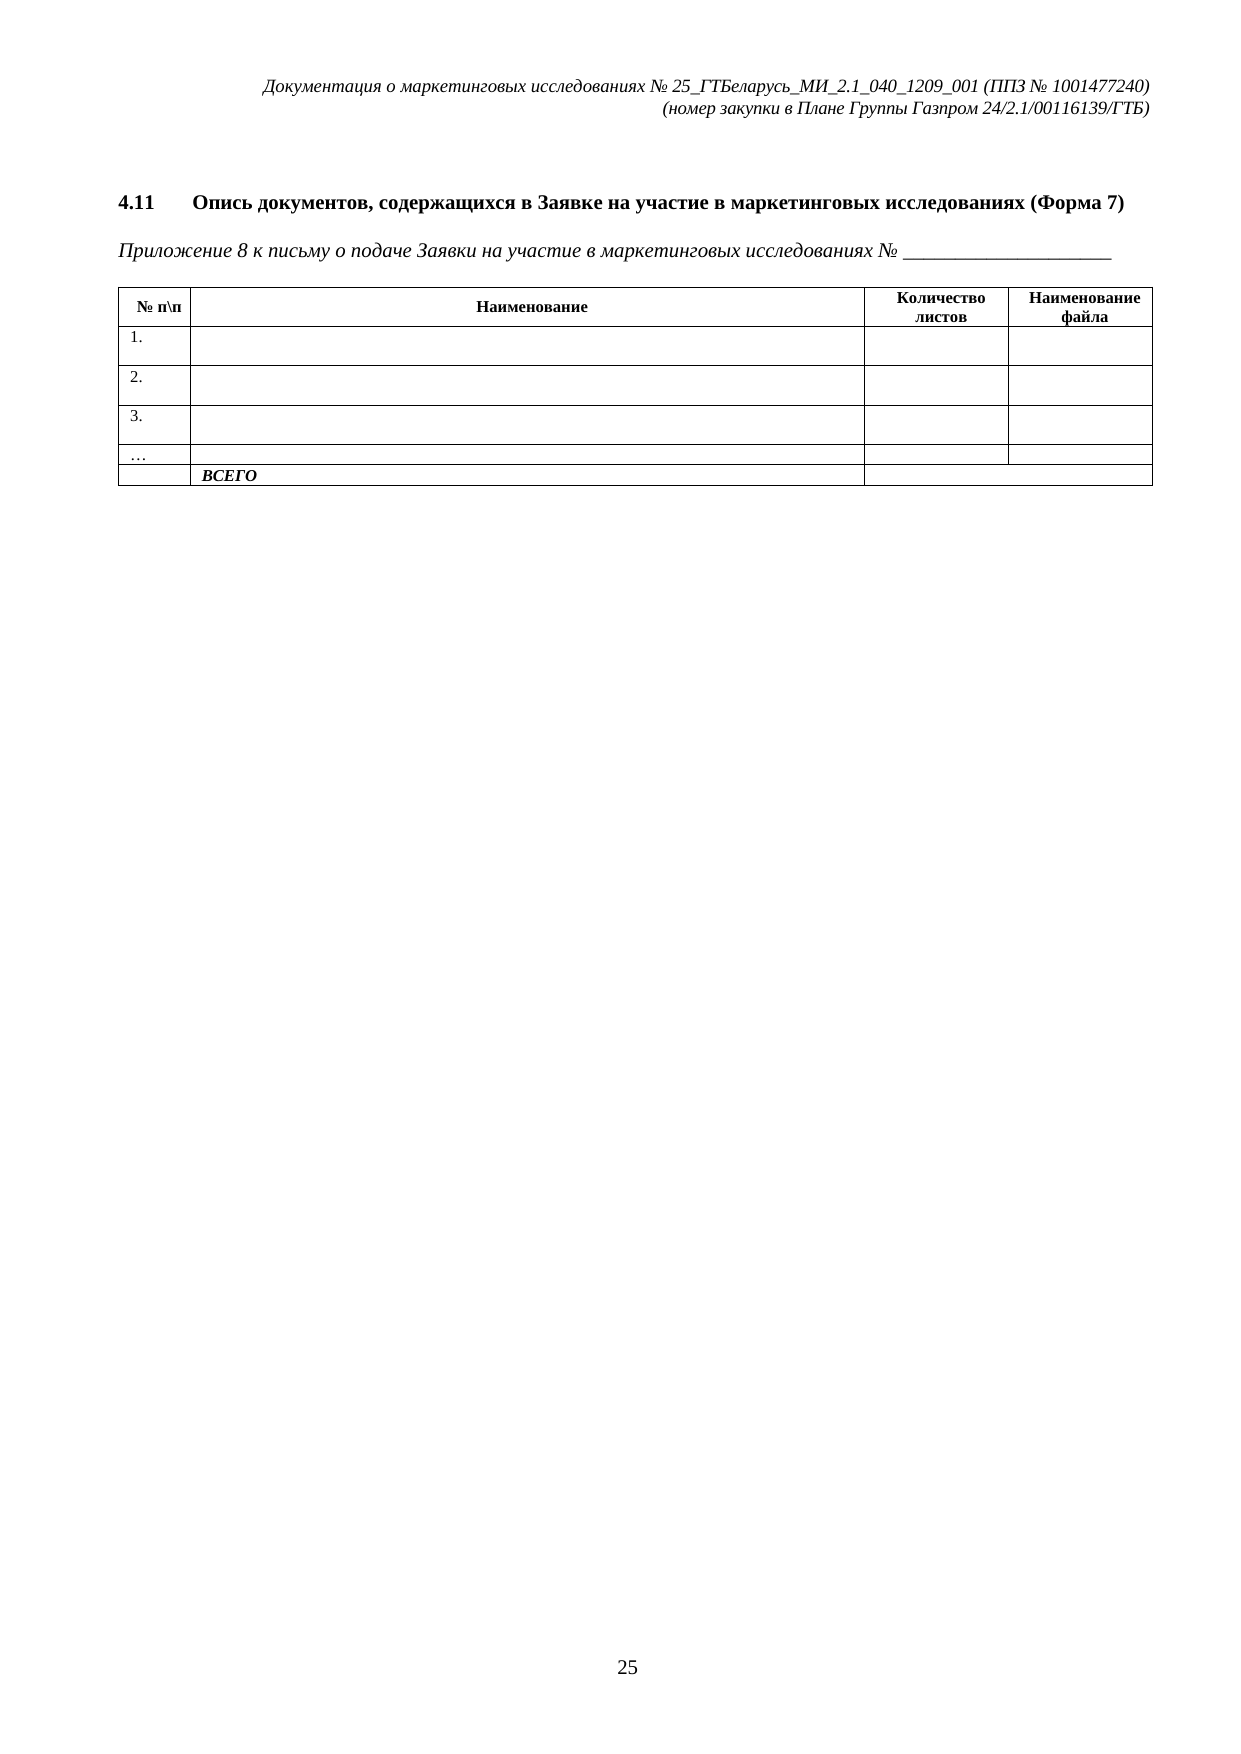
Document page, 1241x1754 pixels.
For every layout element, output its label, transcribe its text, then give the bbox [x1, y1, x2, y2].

table_cell [191, 366, 864, 405]
table_cell [1009, 327, 1152, 365]
table_cell [865, 445, 1008, 464]
table_header № п\п [119, 288, 190, 326]
table_cell [1009, 366, 1152, 405]
text Приложение 8 к письму о подаче Заявки на участие в маркетинговых исследованиях № ____________________ [118, 238, 1152, 262]
table_cell [119, 327, 190, 365]
table_header Наименование файла [1009, 288, 1152, 326]
table_cell [119, 406, 190, 444]
table_cell [865, 366, 1008, 405]
table_cell [865, 406, 1008, 444]
list Опись документов, содержащихся в Заявке на участие в маркетинговых исследованиях (Форма 7) [118, 190, 1152, 214]
table_header Количество листов [865, 288, 1008, 326]
table_cell ВСЕГО [191, 465, 864, 484]
table_cell [191, 406, 864, 444]
table_cell [191, 327, 864, 365]
table_cell [1009, 445, 1152, 464]
table_cell [865, 465, 1152, 484]
table_cell … [119, 445, 190, 464]
table_cell [119, 366, 190, 405]
table_cell [865, 327, 1008, 365]
table_cell [191, 445, 864, 464]
table_cell [119, 465, 190, 484]
table_header Наименование [191, 288, 864, 326]
table_cell [1009, 406, 1152, 444]
